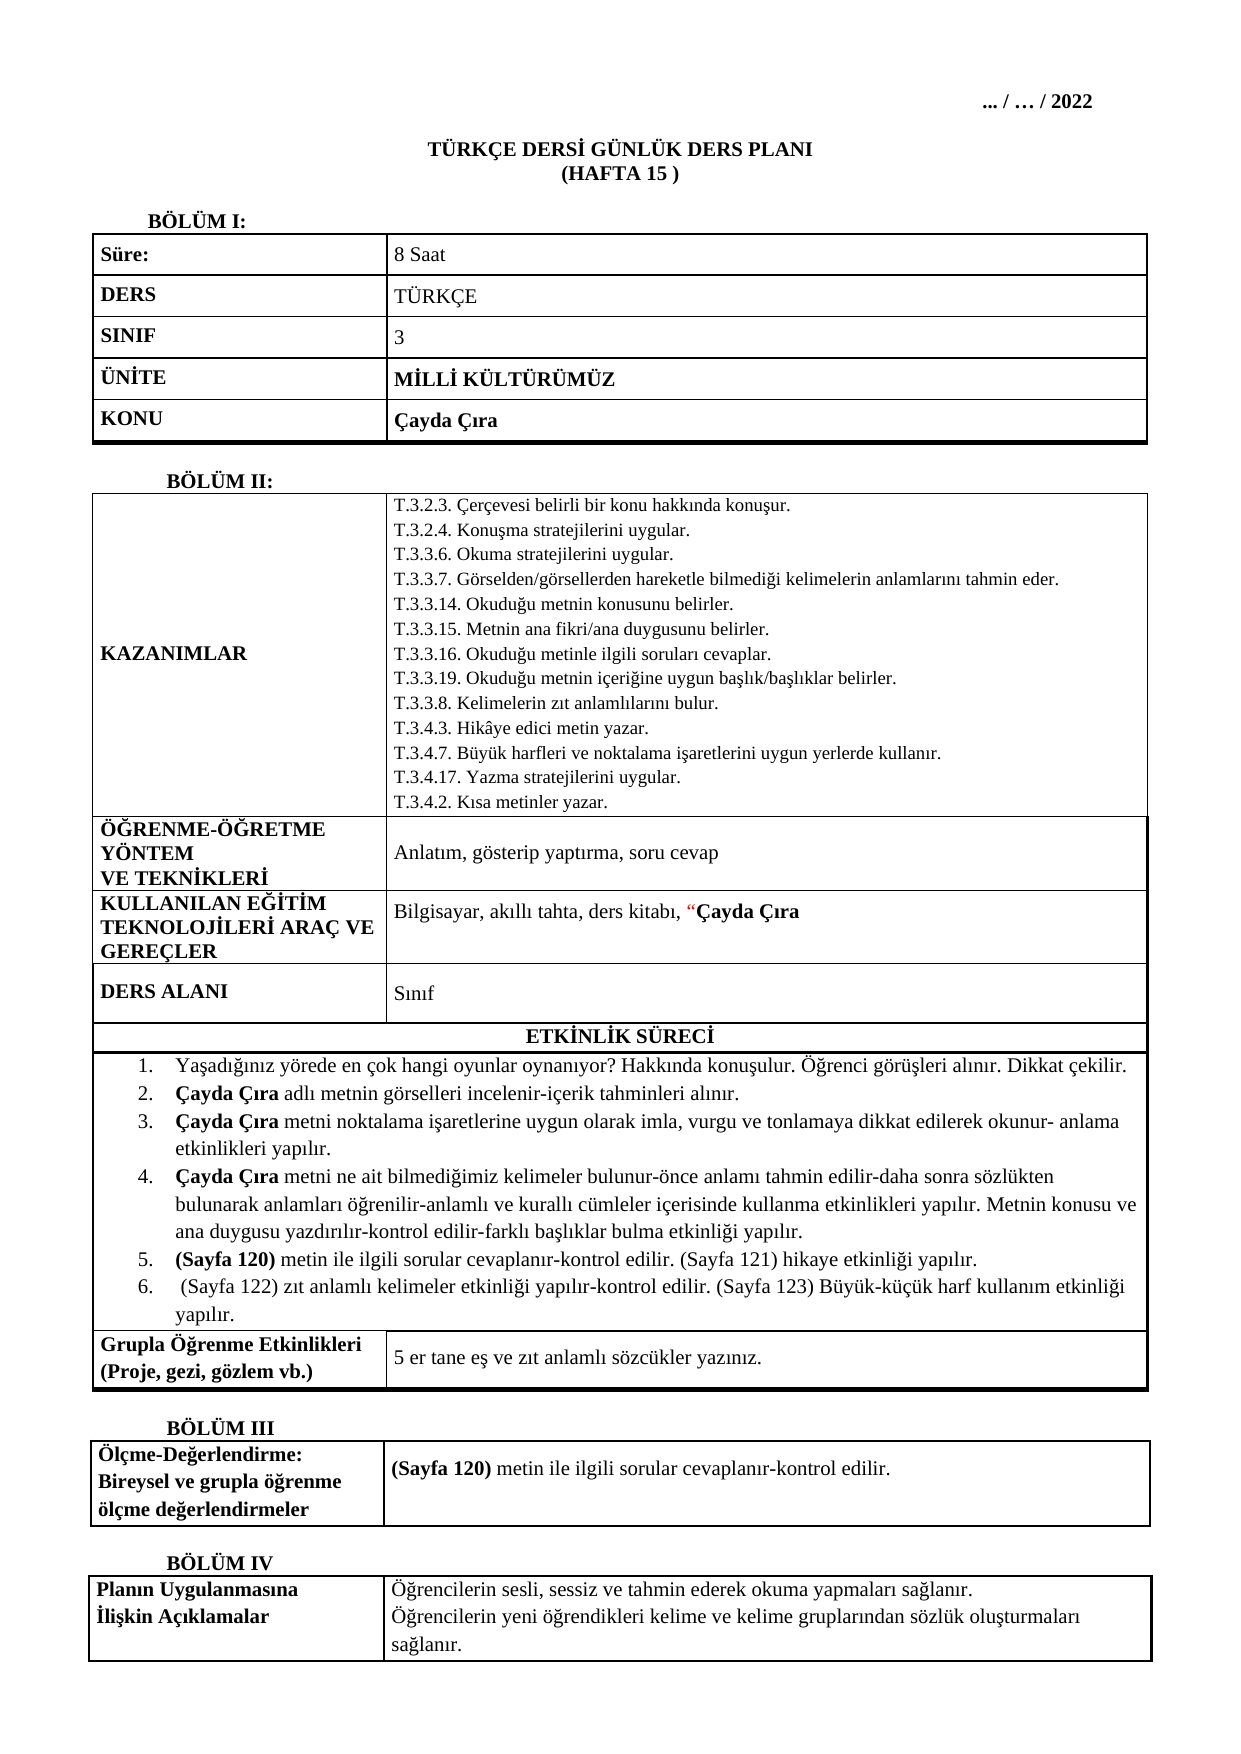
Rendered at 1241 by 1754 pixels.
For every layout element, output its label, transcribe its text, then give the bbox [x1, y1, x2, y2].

table_cell Grupla Öğrenme Etkinlikleri (Proje, gezi, gözlem vb.) [94, 1331, 386, 1387]
table_cell SINIF [94, 317, 386, 357]
table_cell Sınıf [387, 964, 1146, 1022]
table_header 8 Saat [388, 235, 1146, 274]
table_header KAZANIMLAR [93, 494, 386, 816]
table_cell KULLANILAN EĞİTİM TEKNOLOJİLERİ ARAÇ VE GEREÇLER [93, 891, 386, 963]
table_cell ÖĞRENME-ÖĞRETME YÖNTEM VE TEKNİKLERİ [93, 817, 386, 889]
table_header Süre: [94, 235, 386, 274]
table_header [90, 1577, 383, 1659]
table_header (Sayfa 120) metin ile ilgili sorular cevaplanır-kontrol edilir. [385, 1442, 1149, 1524]
text BÖLÜM I: [148, 209, 1092, 233]
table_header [385, 1577, 1150, 1659]
table_cell DERS ALANI [94, 964, 386, 1022]
table_cell DERS [94, 276, 386, 316]
subtitle BÖLÜM IV [148, 1551, 1092, 1575]
table_cell 3 [388, 317, 1146, 357]
table_cell Yaşadığınız yörede en çok hangi oyunlar oynanıyor? Hakkında konuşulur. Öğrenci görüşleri alınır. Dikkat çekilir. Çayda Çıra adlı metnin görselleri incelenir-içerik tahminleri alınır. Çayda Çıra metni noktalama işaretlerine uygun olarak imla, vurgu ve tonlamaya dikkat edilerek okunur- anlama etkinlikleri yapılır. Çayda Çıra metni ne ait bilmediğimiz kelimeler bulunur-önce anlamı tahmin edilir-daha sonra sözlükten bulunarak anlamları öğrenilir-anlamlı ve kurallı cümleler içerisinde kullanma etkinlikleri yapılır. Metnin konusu ve ana duygusu yazdırılır-kontrol edilir-farklı başlıklar bulma etkinliği yapılır. (Sayfa 120) metin ile ilgili sorular cevaplanır-kontrol edilir. (Sayfa 121) hikaye etkinliği yapılır. (Sayfa 122) zıt anlamlı kelimeler etkinliği yapılır-kontrol edilir. (Sayfa 123) Büyük-küçük harf kullanım etkinliği yapılır. [94, 1054, 1146, 1329]
table_cell MİLLİ KÜLTÜRÜMÜZ [388, 359, 1146, 398]
table_header Ölçme-Değerlendirme: Bireysel ve grupla öğrenme ölçme değerlendirmeler [92, 1442, 383, 1524]
table_cell TÜRKÇE [388, 276, 1146, 316]
text ... / … / 2022 [148, 89, 1092, 113]
table_cell KONU [94, 400, 386, 440]
text TÜRKÇE DERSİ GÜNLÜK DERS PLANI [148, 137, 1092, 161]
table_cell Çayda Çıra [388, 400, 1146, 440]
table_cell ÜNİTE [94, 359, 386, 398]
text (HAFTA 15 ) [148, 161, 1092, 185]
table_cell Bilgisayar, akıllı tahta, ders kitabı, “Çayda Çıra [387, 891, 1146, 963]
subtitle BÖLÜM III [148, 1416, 1092, 1439]
table_header T.3.2.3. Çerçevesi belirli bir konu hakkında konuşur. T.3.2.4. Konuşma stratejilerini uygular. T.3.3.6. Okuma stratejilerini uygular. T.3.3.7. Görselden/görsellerden hareketle bilmediği kelimelerin anlamlarını tahmin eder. T.3.3.14. Okuduğu metnin konusunu belirler. T.3.3.15. Metnin ana fikri/ana duygusunu belirler. T.3.3.16. Okuduğu metinle ilgili soruları cevaplar. T.3.3.19. Okuduğu metnin içeriğine uygun başlık/başlıklar belirler. T.3.3.8. Kelimelerin zıt anlamlılarını bulur. T.3.4.3. Hikâye edici metin yazar. T.3.4.7. Büyük harfleri ve noktalama işaretlerini uygun yerlerde kullanır. T.3.4.17. Yazma stratejilerini uygular. T.3.4.2. Kısa metinler yazar. [387, 494, 1147, 816]
table_cell ETKİNLİK SÜRECİ [94, 1024, 1146, 1051]
table_cell Anlatım, gösterip yaptırma, soru cevap [387, 817, 1146, 889]
table_cell 5 er tane eş ve zıt anlamlı sözcükler yazınız. [387, 1332, 1146, 1387]
text BÖLÜM II: [148, 468, 1092, 493]
